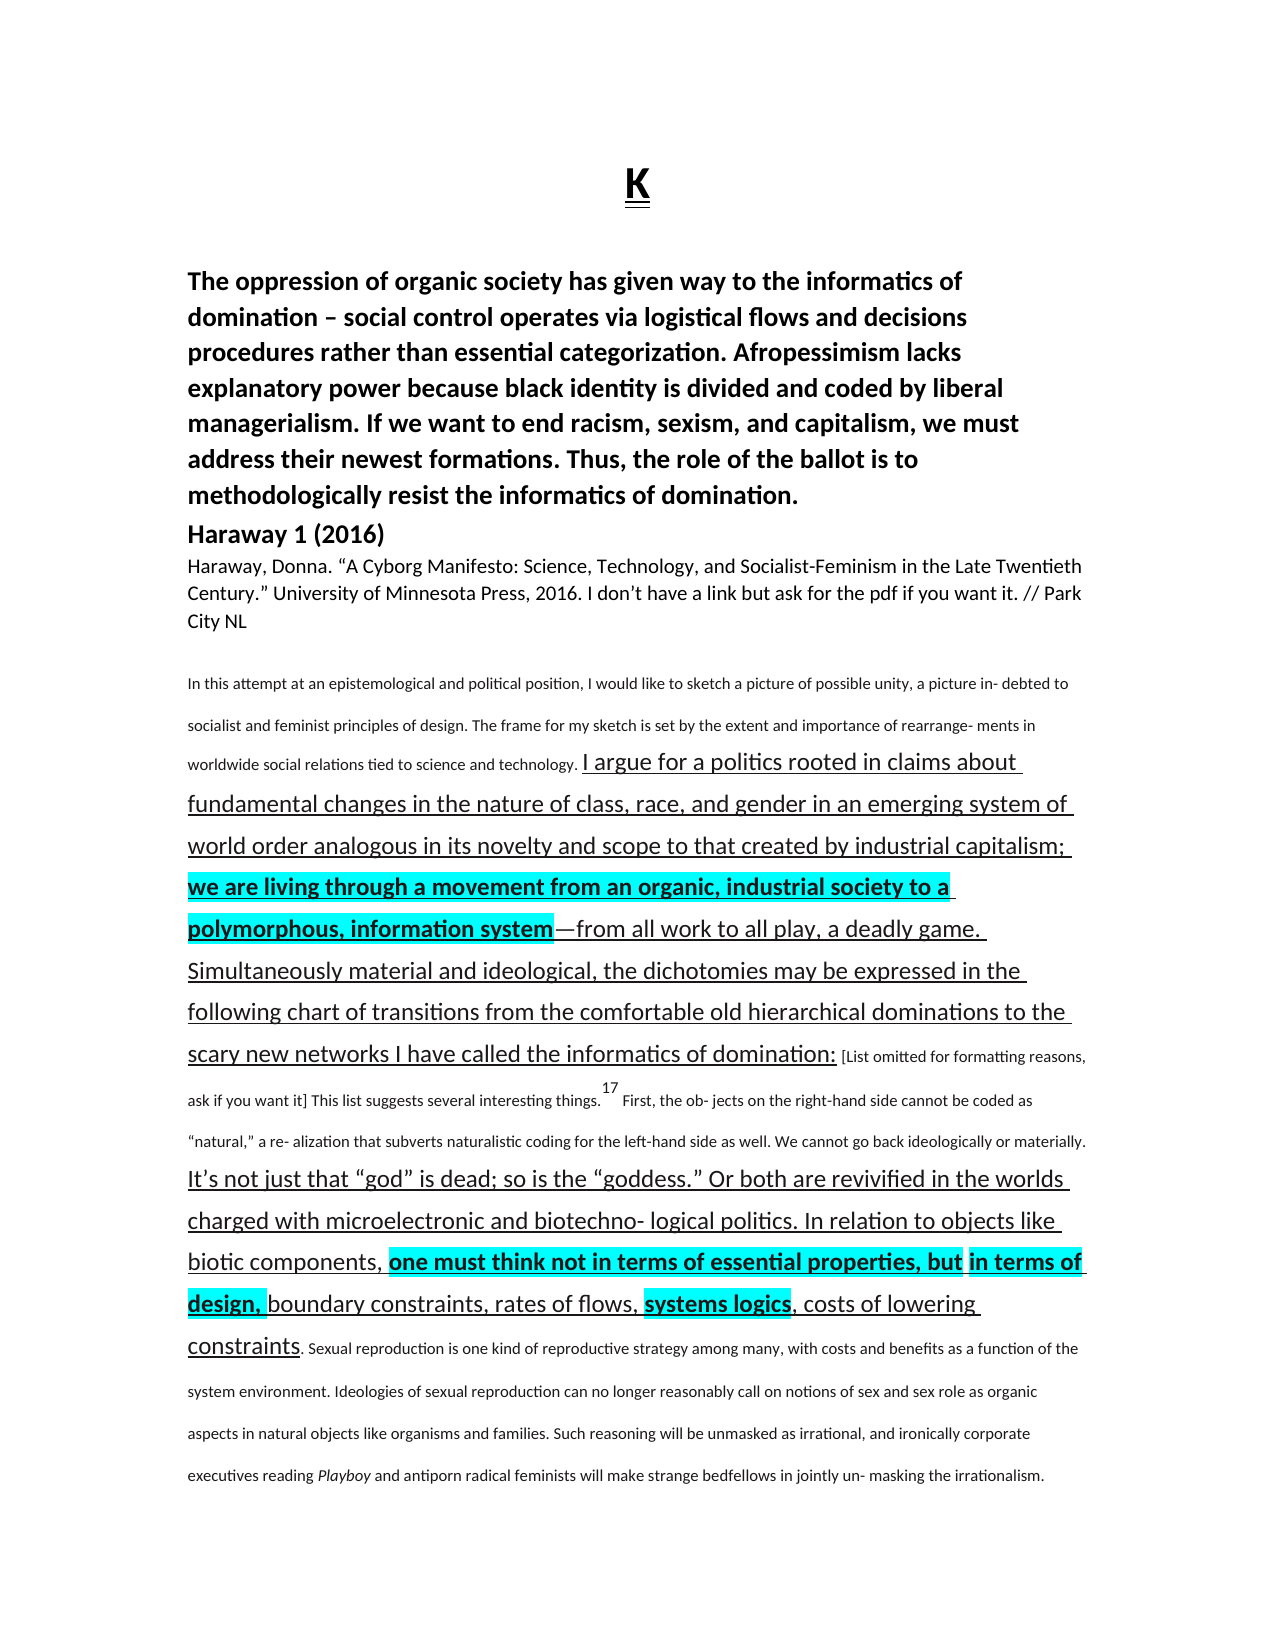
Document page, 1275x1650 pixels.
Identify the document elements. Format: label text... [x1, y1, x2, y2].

subtitle K [187, 154, 1087, 210]
subtitle Haraway 1 (2016) [187, 518, 1087, 551]
subtitle The oppression of organic society has given way to the informatics of domination – social control operates via logistical flows and decisions procedures rather than essential categorization. Afropessimism lacks explanatory power because black identity is divided and coded by liberal managerialism. If we want to end racism, sexism, and capitalism, we must address their newest formations. Thus, the role of the ballot is to methodologically resist the informatics of domination. [187, 264, 1087, 511]
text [187, 1274, 1087, 1485]
text Haraway, Donna. “A Cyborg Manifesto: Science, Technology, and Socialist-Feminism in the Late Twentieth Century.” University of Minnesota Press, 2016. I don’t have a link but ask for the pdf if you want it. // Park City NL [187, 553, 1087, 633]
